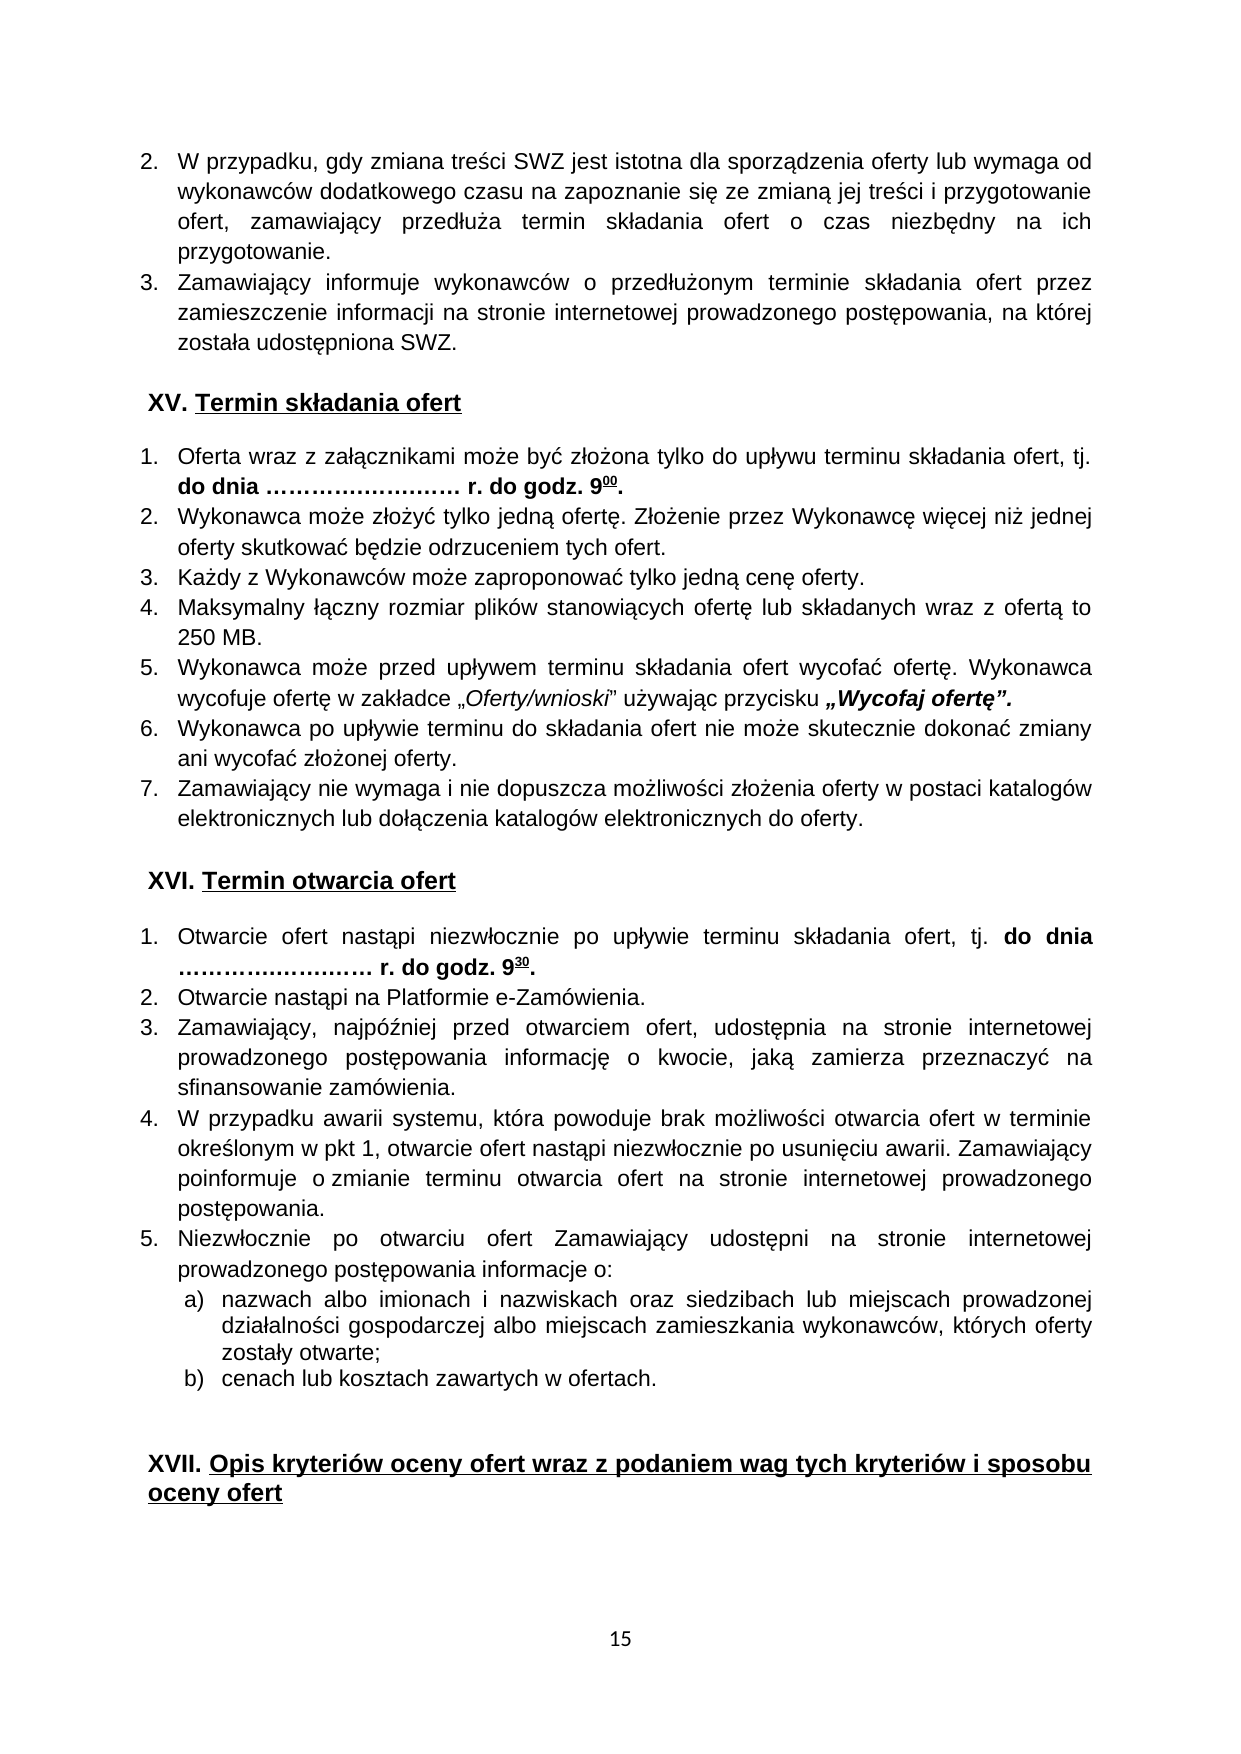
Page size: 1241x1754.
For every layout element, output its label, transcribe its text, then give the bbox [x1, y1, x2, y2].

list Wykonawca po upływie terminu do składania ofert nie może skutecznie dokonać zmiany ani wycofać złożonej oferty. [140, 715, 1093, 771]
list Zamawiający, najpóźniej przed otwarciem ofert, udostępnia na stronie internetowej prowadzonego postępowania informację o kwocie, jaką zamierza przeznaczyć na sfinansowanie zamówienia. [140, 1014, 1093, 1101]
text XVI. Termin otwarcia ofert [148, 866, 1093, 894]
list Oferta wraz z załącznikami może być złożona tylko do upływu terminu składania ofert, tj. do dnia ………….…….…… r. do godz. 900. [140, 443, 1093, 499]
text XV. Termin składania ofert [148, 388, 1093, 417]
list Maksymalny łączny rozmiar plików stanowiących ofertę lub składanych wraz z ofertą to 250 MB. [140, 594, 1093, 651]
list Wykonawca może złożyć tylko jedną ofertę. Złożenie przez Wykonawcę więcej niż jednej oferty skutkować będzie odrzuceniem tych ofert. [140, 503, 1093, 560]
list Każdy z Wykonawców może zaproponować tylko jedną cenę oferty. [140, 564, 1093, 590]
list Otwarcie nastąpi na Platformie e-Zamówienia. [140, 984, 1093, 1010]
list W przypadku, gdy zmiana treści SWZ jest istotna dla sporządzenia oferty lub wymaga od wykonawców dodatkowego czasu na zapoznanie się ze zmianą jej treści i przygotowanie ofert, zamawiający przedłuża termin składania ofert o czas niezbędny na ich przygotowanie. [140, 148, 1093, 264]
list Wykonawca może przed upływem terminu składania ofert wycofać ofertę. Wykonawca wycofuje ofertę w zakładce „Oferty/wnioski” używając przycisku „Wycofaj ofertę”. [140, 654, 1093, 711]
list Niezwłocznie po otwarciu ofert Zamawiający udostępni na stronie internetowej prowadzonego postępowania informacje o: [140, 1225, 1093, 1282]
list Otwarcie ofert nastąpi niezwłocznie po upływie terminu składania ofert, tj. do dnia ………….…….…… r. do godz. 930. [140, 923, 1093, 980]
list Zamawiający informuje wykonawców o przedłużonym terminie składania ofert przez zamieszczenie informacji na stronie internetowej prowadzonego postępowania, na której została udostępniona SWZ. [140, 268, 1093, 355]
text XVII. Opis kryteriów oceny ofert wraz z podaniem wag tych kryteriów i sposobu oceny ofert [148, 1449, 1093, 1506]
list Zamawiający nie wymaga i nie dopuszcza możliwości złożenia oferty w postaci katalogów elektronicznych lub dołączenia katalogów elektronicznych do oferty. [140, 775, 1093, 832]
list cenach lub kosztach zawartych w ofertach. [184, 1365, 1093, 1391]
list W przypadku awarii systemu, która powoduje brak możliwości otwarcia ofert w terminie określonym w pkt 1, otwarcie ofert nastąpi niezwłocznie po usunięciu awarii. Zamawiający poinformuje o zmianie terminu otwarcia ofert na stronie internetowej prowadzonego postępowania. [140, 1104, 1093, 1222]
list nazwach albo imionach i nazwiskach oraz siedzibach lub miejscach prowadzonej działalności gospodarczej albo miejscach zamieszkania wykonawców, których oferty zostały otwarte; [184, 1286, 1093, 1365]
